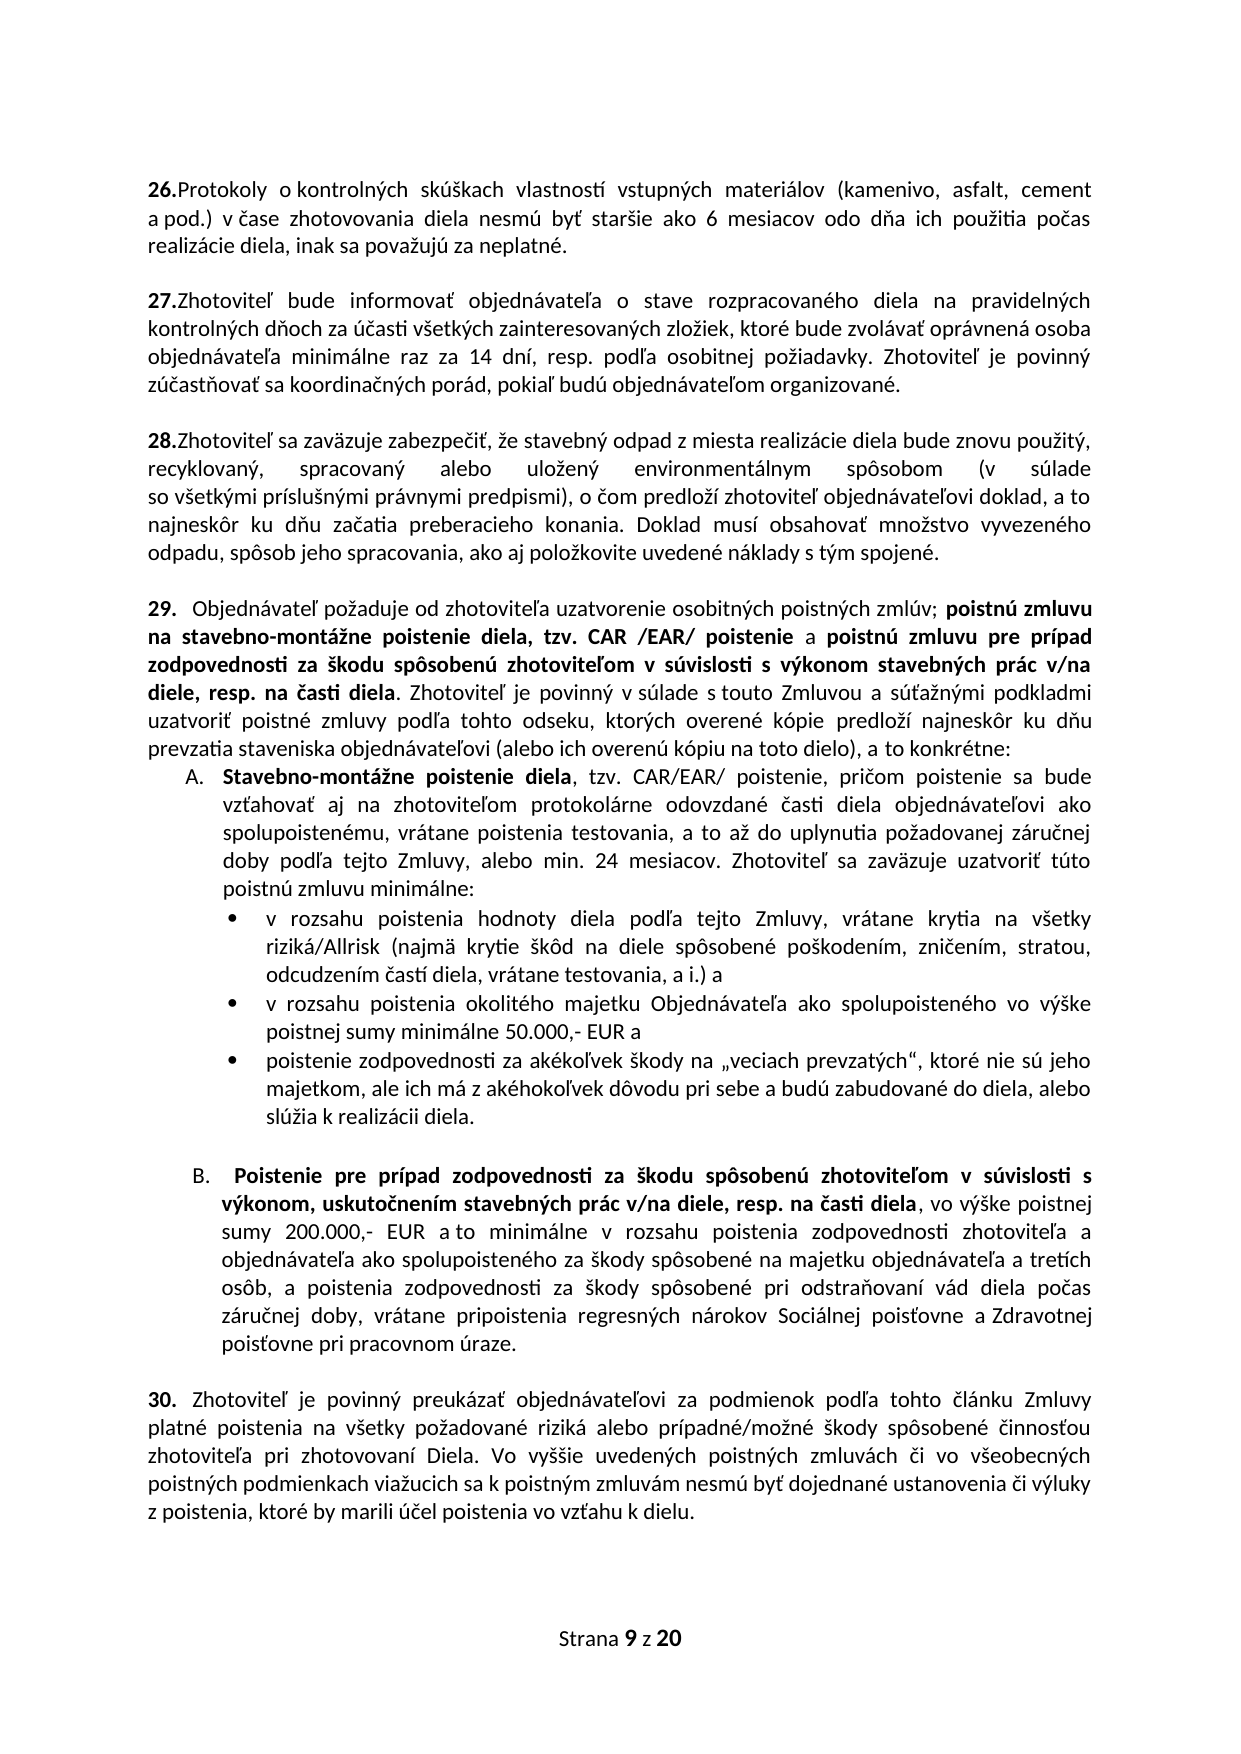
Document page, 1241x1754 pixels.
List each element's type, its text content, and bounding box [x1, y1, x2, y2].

list Protokoly o kontrolných skúškach vlastností vstupných materiálov (kamenivo, asfalt, cement a pod.) v čase zhotovovania diela nesmú byť staršie ako 6 mesiacov odo dňa ich použitia počas realizácie diela, inak sa považujú za neplatné. [148, 176, 1093, 260]
list v rozsahu poistenia okolitého majetku Objednávateľa ako spolupoisteného vo výške poistnej sumy minimálne 50.000,- EUR a [228, 989, 1093, 1045]
list Zhotoviteľ sa zaväzuje zabezpečiť, že stavebný odpad z miesta realizácie diela bude znovu použitý, recyklovaný, spracovaný alebo uložený environmentálnym spôsobom (v súlade so všetkými príslušnými právnymi predpismi), o čom predloží zhotoviteľ objednávateľovi doklad, a to najneskôr ku dňu začatia preberacieho konania. Doklad musí obsahovať množstvo vyvezeného odpadu, spôsob jeho spracovania, ako aj položkovite uvedené náklady s tým spojené. [148, 426, 1093, 566]
list Stavebno-montážne poistenie diela, tzv. CAR/EAR/ poistenie, pričom poistenie sa bude vzťahovať aj na zhotoviteľom protokolárne odovzdané časti diela objednávateľovi ako spolupoistenému, vrátane poistenia testovania, a to až do uplynutia požadovanej záručnej doby podľa tejto Zmluvy, alebo min. 24 mesiacov. Zhotoviteľ sa zaväzuje uzatvoriť túto poistnú zmluvu minimálne: [185, 762, 1093, 902]
list Objednávateľ požaduje od zhotoviteľa uzatvorenie osobitných poistných zmlúv; poistnú zmluvu na stavebno-montážne poistenie diela, tzv. CAR /EAR/ poistenie a poistnú zmluvu pre prípad zodpovednosti za škodu spôsobenú zhotoviteľom v súvislosti s výkonom stavebných prác v/na diele, resp. na časti diela. Zhotoviteľ je povinný v súlade s touto Zmluvou a súťažnými podkladmi uzatvoriť poistné zmluvy podľa tohto odseku, ktorých overené kópie predloží najneskôr ku dňu prevzatia staveniska objednávateľovi (alebo ich overenú kópiu na toto dielo), a to konkrétne: [148, 594, 1093, 762]
list poistenie zodpovednosti za akékoľvek škody na „veciach prevzatých“, ktoré nie sú jeho majetkom, ale ich má z akéhokoľvek dôvodu pri sebe a budú zabudované do diela, alebo slúžia k realizácii diela. [228, 1046, 1093, 1130]
text B. Poistenie pre prípad zodpovednosti za škodu spôsobenú zhotoviteľom v súvislosti s výkonom, uskutočnením stavebných prác v/na diele, resp. na časti diela, vo výške poistnej sumy 200.000,- EUR a to minimálne v rozsahu poistenia zodpovednosti zhotoviteľa a objednávateľa ako spolupoisteného za škody spôsobené na majetku objednávateľa a tretích osôb, a poistenia zodpovednosti za škody spôsobené pri odstraňovaní vád diela počas záručnej doby, vrátane pripoistenia regresných nárokov Sociálnej poisťovne a Zdravotnej poisťovne pri pracovnom úraze. [192, 1161, 1093, 1357]
list Zhotoviteľ bude informovať objednávateľa o stave rozpracovaného diela na pravidelných kontrolných dňoch za účasti všetkých zainteresovaných zložiek, ktoré bude zvolávať oprávnená osoba objednávateľa minimálne raz za 14 dní, resp. podľa osobitnej požiadavky. Zhotoviteľ je povinný zúčastňovať sa koordinačných porád, pokiaľ budú objednávateľom organizované. [148, 286, 1093, 398]
list v rozsahu poistenia hodnoty diela podľa tejto Zmluvy, vrátane krytia na všetky riziká/Allrisk (najmä krytie škôd na diele spôsobené poškodením, zničením, stratou, odcudzením častí diela, vrátane testovania, a i.) a [228, 904, 1093, 988]
list Zhotoviteľ je povinný preukázať objednávateľovi za podmienok podľa tohto článku Zmluvy platné poistenia na všetky požadované riziká alebo prípadné/možné škody spôsobené činnosťou zhotoviteľa pri zhotovovaní Diela. Vo vyššie uvedených poistných zmluvách či vo všeobecných poistných podmienkach viažucich sa k poistným zmluvám nesmú byť dojednané ustanovenia či výluky z poistenia, ktoré by marili účel poistenia vo vzťahu k dielu. [148, 1385, 1093, 1525]
